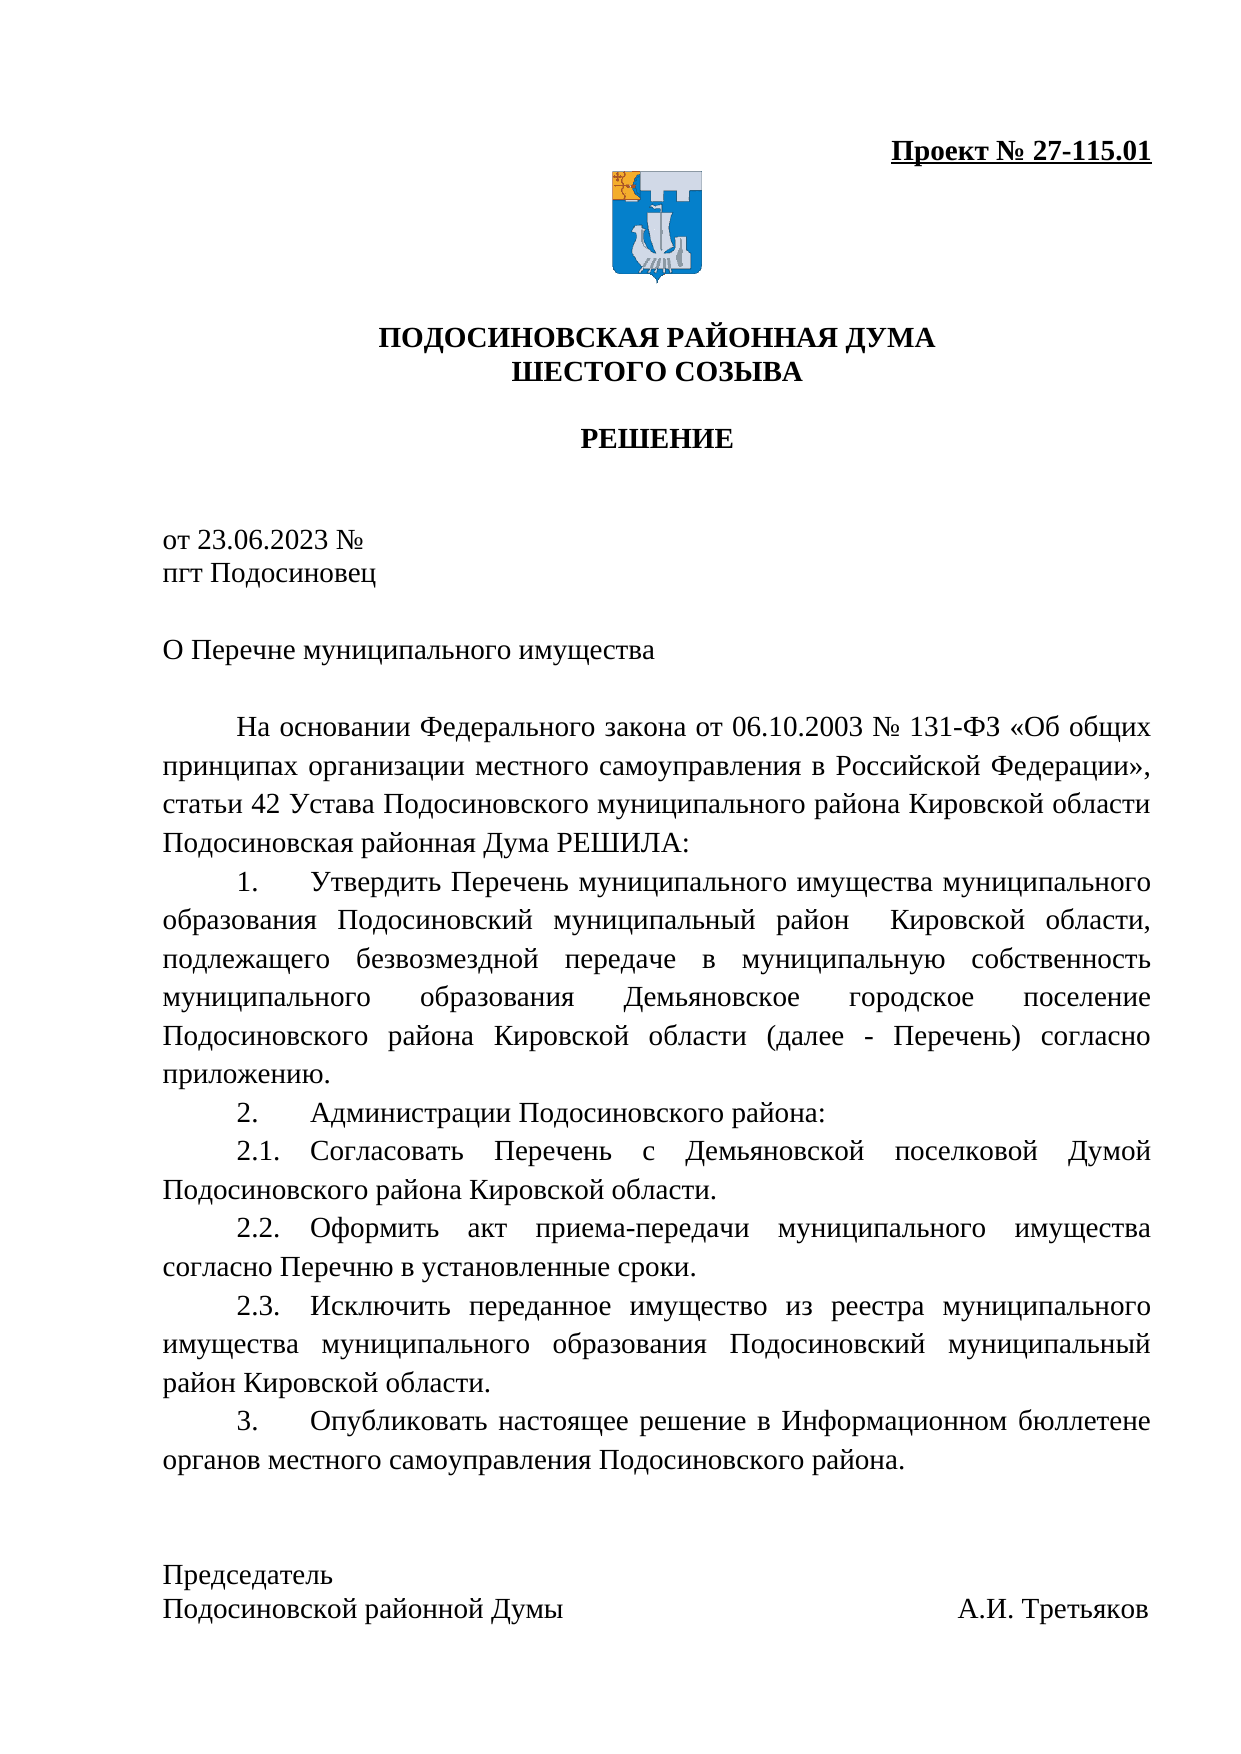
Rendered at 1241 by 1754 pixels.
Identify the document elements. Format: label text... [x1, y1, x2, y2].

text О Перечне муниципального имущества [162, 632, 1152, 666]
text РЕШЕНИЕ [162, 421, 1152, 455]
list Оформить акт приема-передачи муниципального имущества согласно Перечню в установленные сроки. [162, 1211, 1152, 1283]
text пгт Подосиновец [162, 555, 1152, 589]
text ПОДОСИНОВСКАЯ РАЙОННАЯ ДУМА [162, 321, 1152, 354]
list Опубликовать настоящее решение в Информационном бюллетене органов местного самоуправления Подосиновского района. [162, 1403, 1152, 1475]
list Согласовать Перечень с Демьяновской поселковой Думой Подосиновского района Кировской области. [162, 1133, 1152, 1206]
text Проект № 27-115.01 [162, 133, 1152, 166]
text На основании Федерального закона от 06.10.2003 № 131-ФЗ «Об общих принципах организации местного самоуправления в Российской Федерации», статьи 42 Устава Подосиновского муниципального района Кировской области Подосиновская районная Дума РЕШИЛА: [162, 709, 1152, 859]
list Утвердить Перечень муниципального имущества муниципального образования Подосиновский муниципальный район Кировской области, подлежащего безвозмездной передаче в муниципальную собственность муниципального образования Демьяновское городское поселение Подосиновского района Кировской области (далее - Перечень) согласно приложению. [162, 864, 1152, 1090]
list Исключить переданное имущество из реестра муниципального имущества муниципального образования Подосиновский муниципальный район Кировской области. [162, 1288, 1152, 1398]
text Председатель [162, 1557, 1152, 1591]
text от 23.06.2023 № [162, 522, 1152, 555]
picture [612, 171, 702, 284]
list Администрации Подосиновского района: [162, 1095, 1152, 1128]
text ШЕСТОГО СОЗЫВА [162, 354, 1152, 388]
text Подосиновской районной Думы А.И. Третьяков [162, 1591, 1152, 1624]
